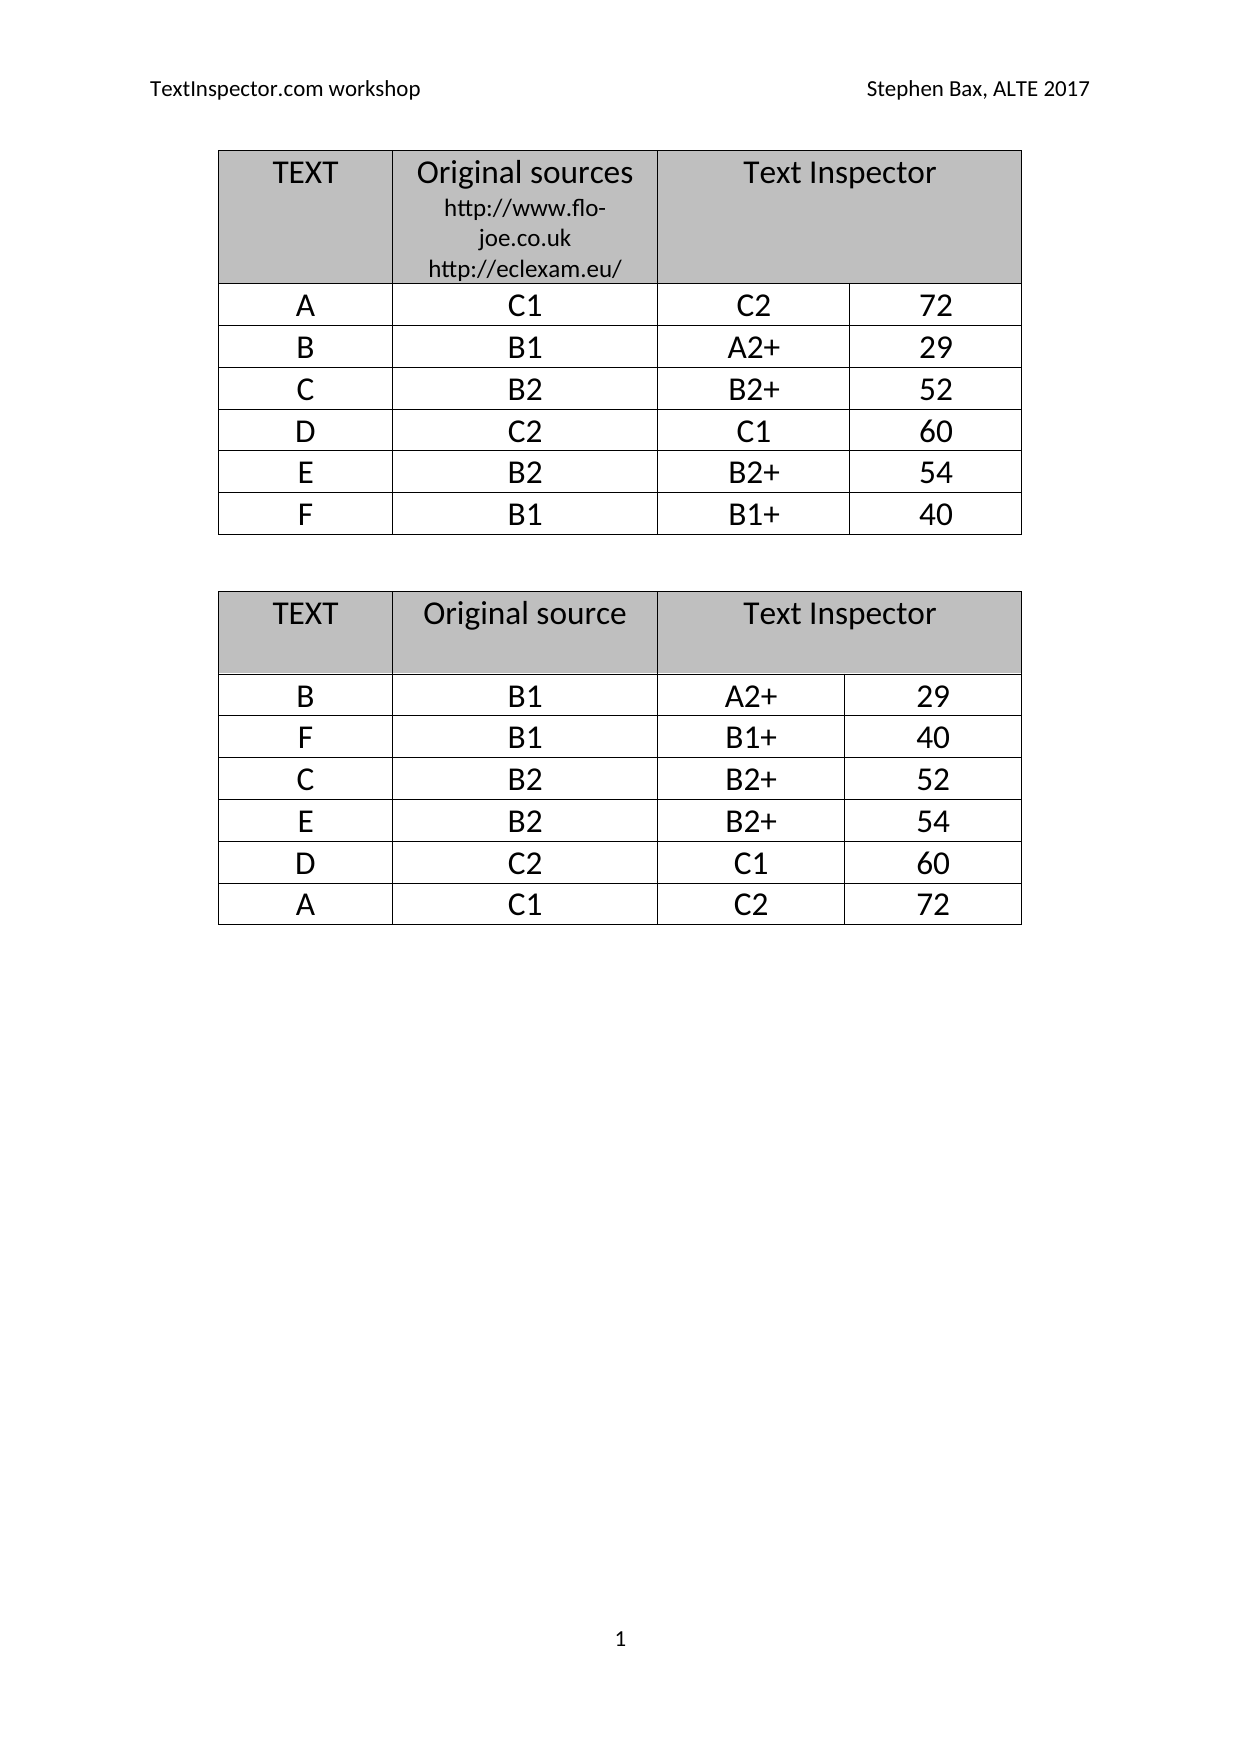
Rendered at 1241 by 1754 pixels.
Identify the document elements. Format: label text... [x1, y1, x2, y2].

table_cell E [219, 451, 392, 492]
table_cell F [219, 716, 392, 757]
table_cell 29 [845, 675, 1021, 715]
table_cell 52 [850, 368, 1021, 409]
table_cell 60 [850, 410, 1021, 450]
table_cell A [219, 284, 392, 325]
table_cell 52 [845, 758, 1021, 799]
table_cell C [219, 368, 392, 409]
table_cell B2 [393, 451, 657, 492]
table_cell 72 [845, 884, 1021, 924]
table_cell C1 [393, 884, 657, 924]
table_cell C1 [658, 842, 844, 882]
table_cell C2 [393, 410, 657, 450]
table_cell B2+ [658, 800, 844, 841]
table_cell B1 [393, 326, 657, 367]
table_cell B1+ [658, 716, 844, 757]
table_cell B [219, 675, 392, 715]
table_cell B2+ [658, 368, 849, 409]
table_cell B2 [393, 758, 657, 799]
table_cell 29 [850, 326, 1021, 367]
table_cell C1 [658, 410, 849, 450]
table_header TEXT [219, 151, 392, 283]
table_cell B2+ [658, 758, 844, 799]
table_cell A2+ [658, 675, 844, 715]
table_cell C2 [393, 842, 657, 882]
table_header Original source [393, 592, 657, 673]
table_cell D [219, 410, 392, 450]
table_cell C [219, 758, 392, 799]
table_cell 40 [850, 493, 1021, 534]
table_cell F [219, 493, 392, 534]
table_cell B2+ [658, 451, 849, 492]
table_cell B1 [393, 493, 657, 534]
table_cell A2+ [658, 326, 849, 367]
table_header Original sources http://www.flo-joe.co.uk http://eclexam.eu/ [393, 151, 657, 283]
table_cell C2 [658, 884, 844, 924]
table_cell A [219, 884, 392, 924]
table_cell B1+ [658, 493, 849, 534]
table_cell 40 [845, 716, 1021, 757]
table_cell 54 [845, 800, 1021, 841]
table_cell E [219, 800, 392, 841]
table_cell B [219, 326, 392, 367]
table_cell B2 [393, 800, 657, 841]
table_header TEXT [219, 592, 392, 673]
table_cell B1 [393, 716, 657, 757]
table_cell B2 [393, 368, 657, 409]
table_header Text Inspector [658, 151, 1021, 283]
table_cell C1 [393, 284, 657, 325]
table_cell C2 [658, 284, 849, 325]
table_cell 54 [850, 451, 1021, 492]
table_header Text Inspector [658, 592, 1021, 673]
table_cell B1 [393, 675, 657, 715]
table_cell 72 [850, 284, 1021, 325]
table_cell D [219, 842, 392, 882]
table_cell 60 [845, 842, 1021, 882]
